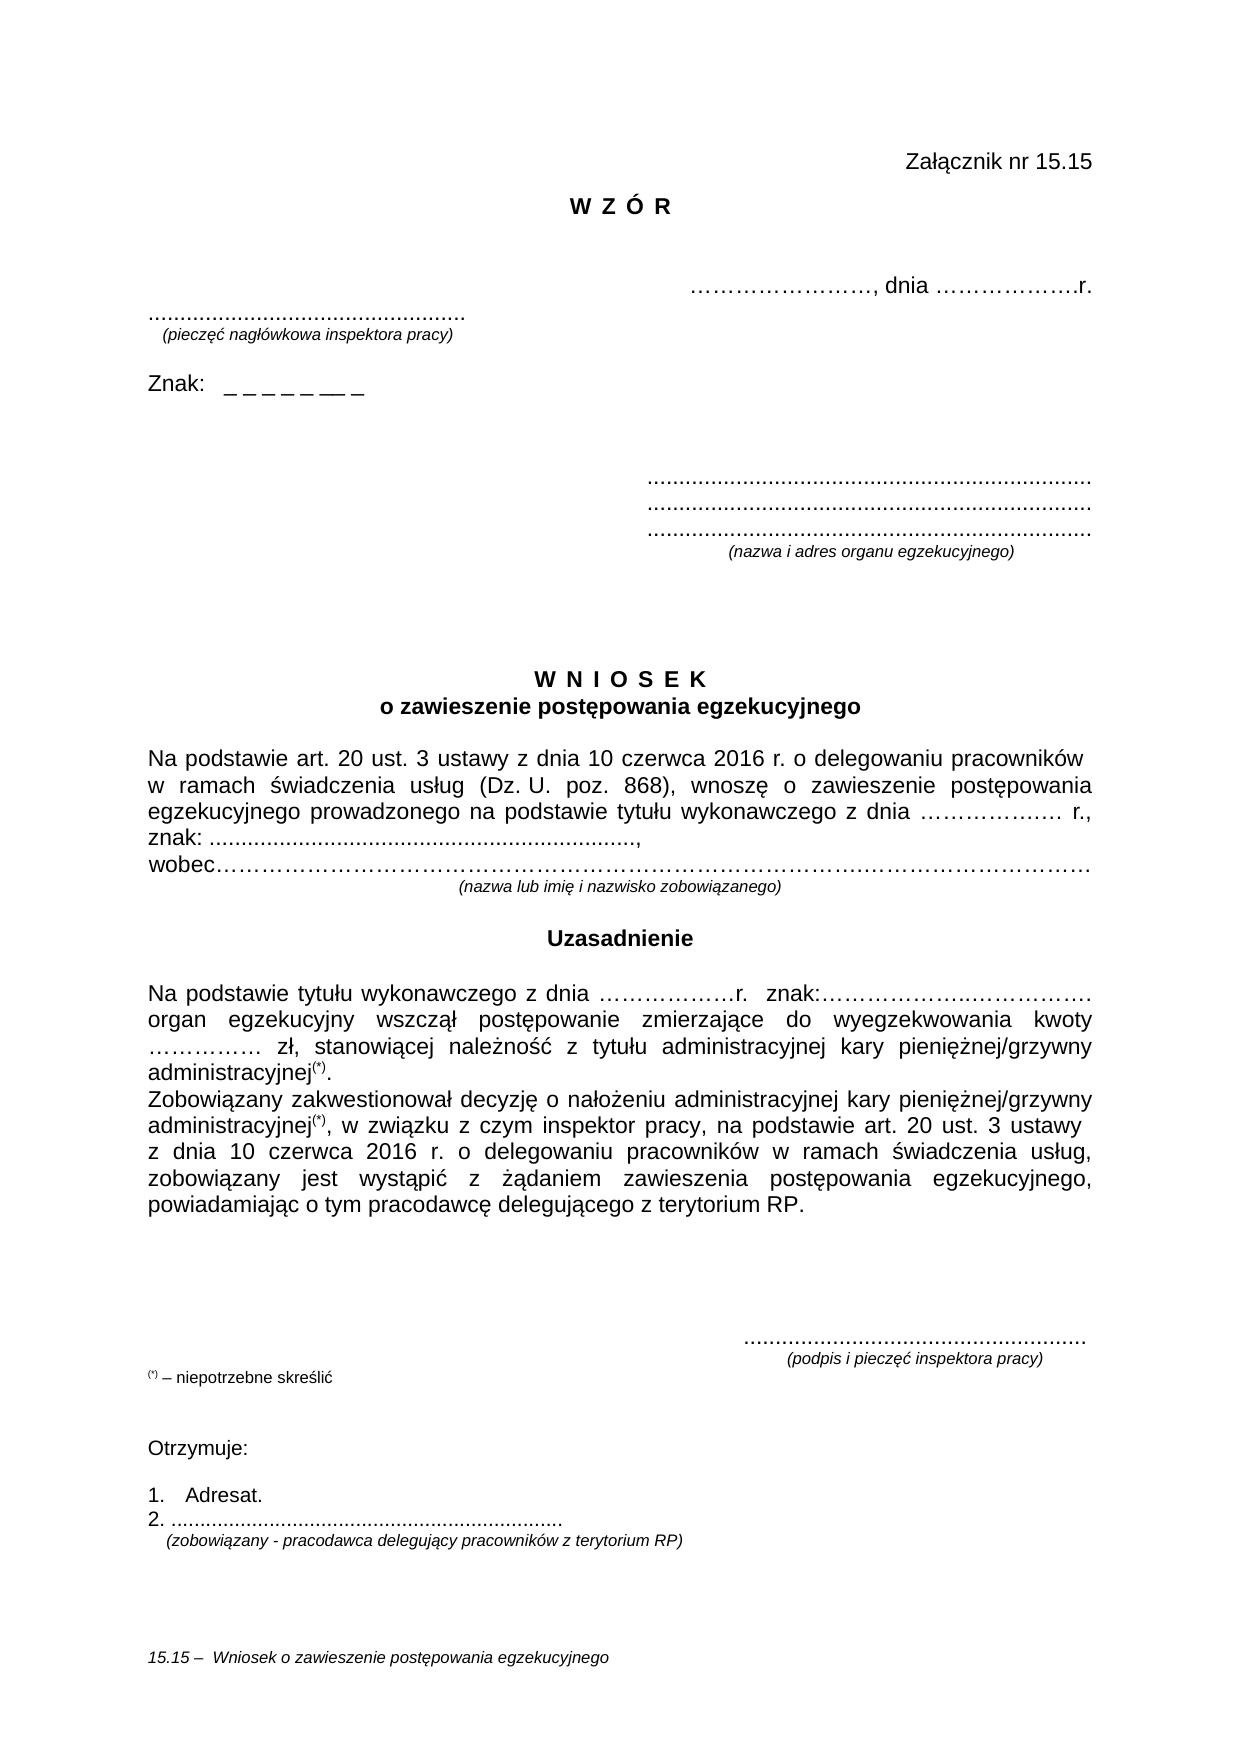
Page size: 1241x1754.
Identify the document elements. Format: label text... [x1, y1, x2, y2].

text ……………………, dnia ……………….r. [148, 272, 1093, 298]
text ...................................................................... [148, 463, 1093, 489]
text (nazwa i adres organu egzekucyjnego) [673, 542, 1093, 561]
text Uzasadnienie [148, 925, 1093, 951]
text ...................................................................... [148, 489, 1093, 515]
text (pieczęć nagłówkowa inspektora pracy) [148, 325, 1093, 344]
text Na podstawie art. 20 ust. 3 ustawy z dnia 10 czerwca 2016 r. o delegowaniu pracowników w ramach świadczenia usług (Dz. U. poz. 868), wnoszę o zawieszenie postępowania egzekucyjnego prowadzonego na podstawie tytułu wykonawczego z dnia …………….… r., znak: ..................................................................., [148, 745, 1093, 851]
text 2. .................................................................... [148, 1507, 1093, 1531]
text o zawieszenie postępowania egzekucyjnego [148, 693, 1093, 719]
text Znak: _ _ _ _ _ __ _ [148, 370, 1093, 397]
text .................................................. [148, 298, 1093, 325]
text WNIOSEK [148, 666, 1093, 693]
text (podpis i pieczęć inspektora pracy) [738, 1349, 1093, 1368]
list Adresat. [148, 1483, 1093, 1507]
text Otrzymuje: [148, 1435, 1093, 1459]
text Zobowiązany zakwestionował decyzję o nałożeniu administracyjnej kary pieniężnej/grzywny administracyjnej(*), w związku z czym inspektor pracy, na podstawie art. 20 ust. 3 ustawy z dnia 10 czerwca 2016 r. o delegowaniu pracowników w ramach świadczenia usług, zobowiązany jest wystąpić z żądaniem zawieszenia postępowania egzekucyjnego, powiadamiając o tym pracodawcę delegującego z terytorium RP. [148, 1086, 1093, 1217]
text Załącznik nr 15.15 [148, 148, 1093, 174]
text (zobowiązany - pracodawca delegujący pracowników z terytorium RP) [148, 1531, 1093, 1550]
text wobec………………………………………………………………………….………………………… (nazwa lub imię i nazwisko zobowiązanego) [148, 851, 1093, 896]
text ...................................................... [738, 1323, 1093, 1349]
text (*) – niepotrzebne skreślić [148, 1368, 1093, 1387]
text Na podstawie tytułu wykonawczego z dnia ………………r. znak:………………..……………. organ egzekucyjny wszczął postępowanie zmierzające do wyegzekwowania kwoty …………… zł, stanowiącej należność z tytułu administracyjnej kary pieniężnej/grzywny administracyjnej(*). [148, 980, 1093, 1086]
text ...................................................................... [148, 515, 1093, 542]
text WZÓR [148, 193, 1093, 219]
